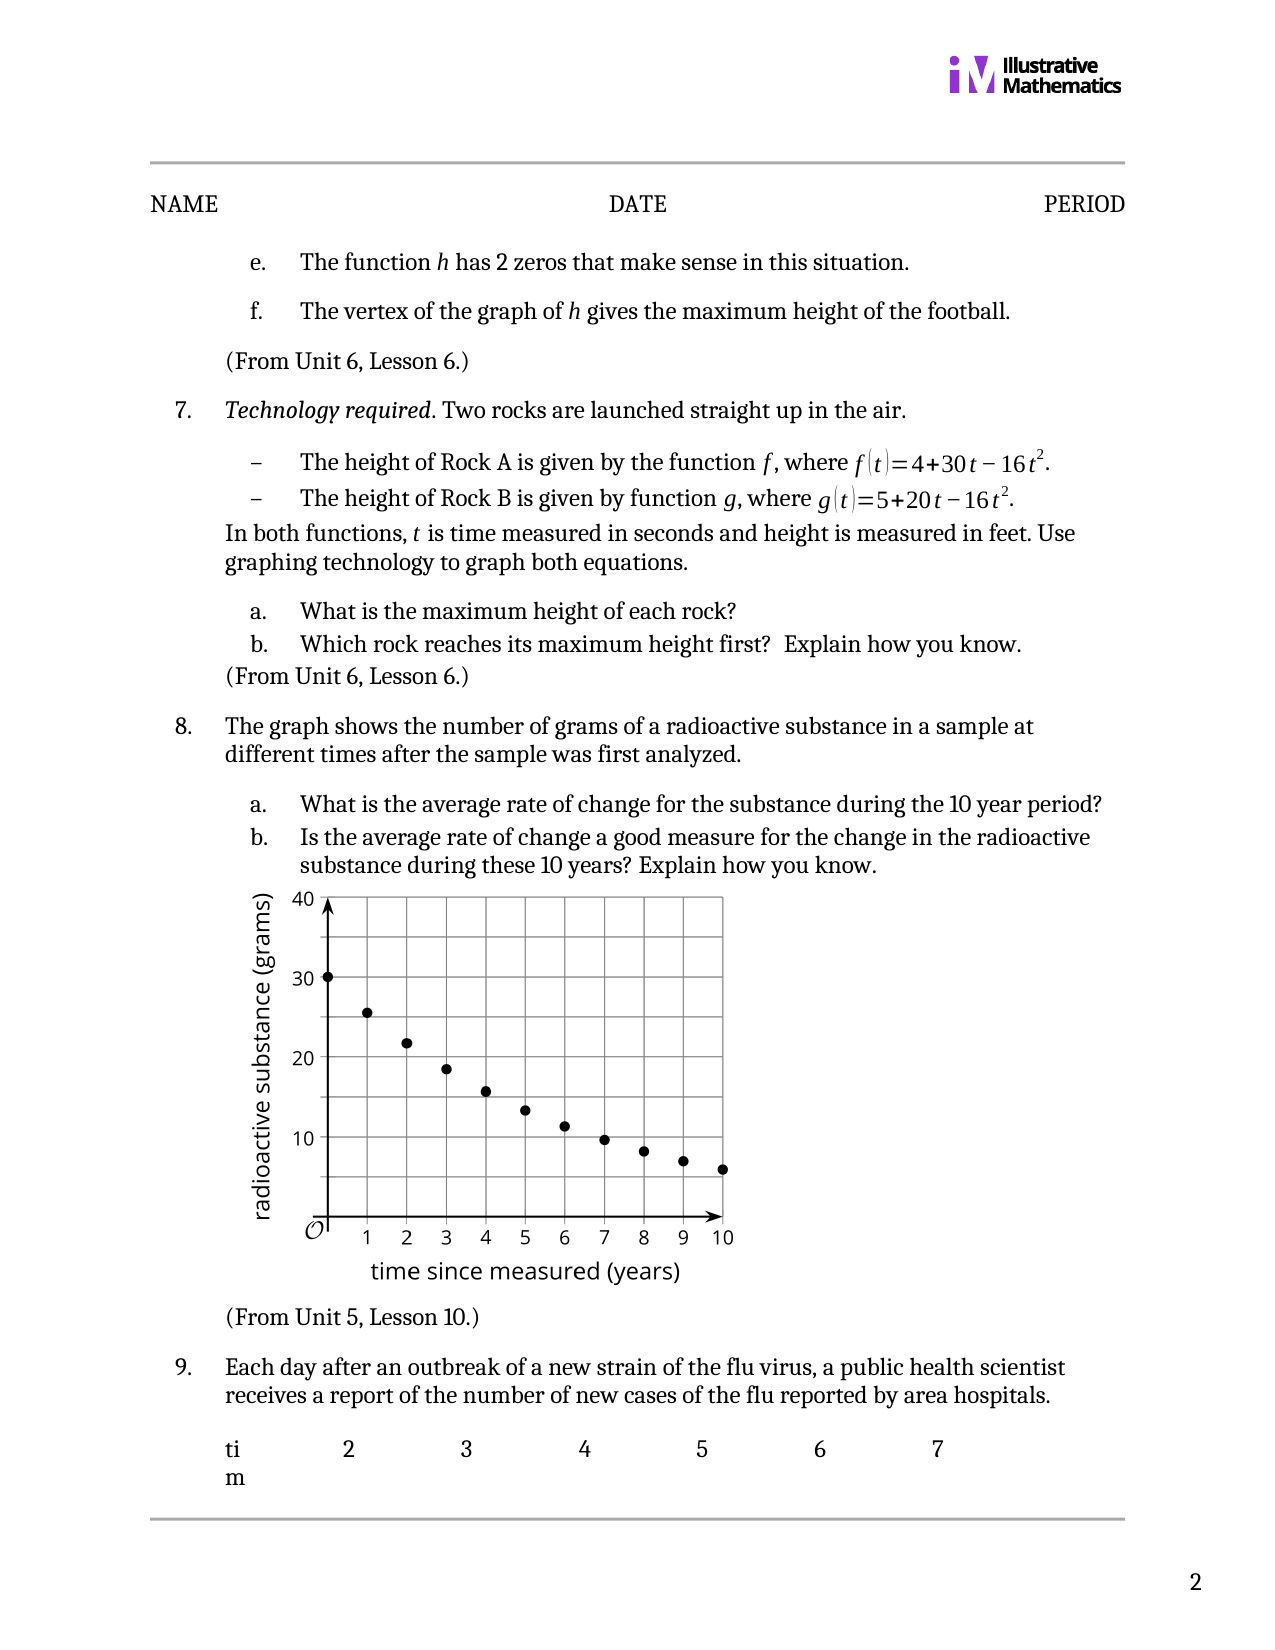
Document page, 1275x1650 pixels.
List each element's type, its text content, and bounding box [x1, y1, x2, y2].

list In both functions, is time measured in seconds and height is measured in feet. Use graphing technology to graph both equations. [175, 519, 1125, 576]
list What is the average rate of change for the substance during the 10 year period? [250, 790, 1125, 819]
list The height of Rock A is given by the function , where . [250, 446, 1125, 478]
list (From Unit 6, Lesson 6.) [175, 347, 1125, 375]
list The graph shows the number of grams of a radioactive substance in a sample at different times after the sample was first analyzed. [175, 712, 1125, 769]
list The vertex of the graph of gives the maximum height of the football. [250, 297, 1125, 326]
table_header 4 [492, 1431, 610, 1492]
list What is the maximum height of each rock? [250, 597, 1125, 626]
list (From Unit 6, Lesson 6.) [175, 662, 1125, 691]
list Technology required. Two rocks are launched straight up in the air. [175, 396, 1125, 425]
table_header 7 [846, 1431, 963, 1492]
table_header 3 [374, 1431, 492, 1492]
list The height of Rock B is given by function , where . [250, 482, 1125, 515]
table_header 5 [610, 1431, 728, 1492]
picture [243, 883, 742, 1293]
table_header 2 [257, 1431, 374, 1492]
table_header 6 [728, 1431, 846, 1492]
list Each day after an outbreak of a new strain of the flu virus, a public health scientist receives a report of the number of new cases of the flu reported by area hospitals. [175, 1352, 1125, 1410]
list (From Unit 5, Lesson 10.) [175, 1303, 1125, 1332]
list Which rock reaches its maximum height first? Explain how you know. [250, 629, 1125, 658]
list The function has 2 zeros that make sense in this situation. [250, 247, 1125, 276]
picture [949, 55, 1121, 93]
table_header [139, 1431, 257, 1492]
list Is the average rate of change a good measure for the change in the radioactive substance during these 10 years? Explain how you know. [250, 822, 1125, 880]
